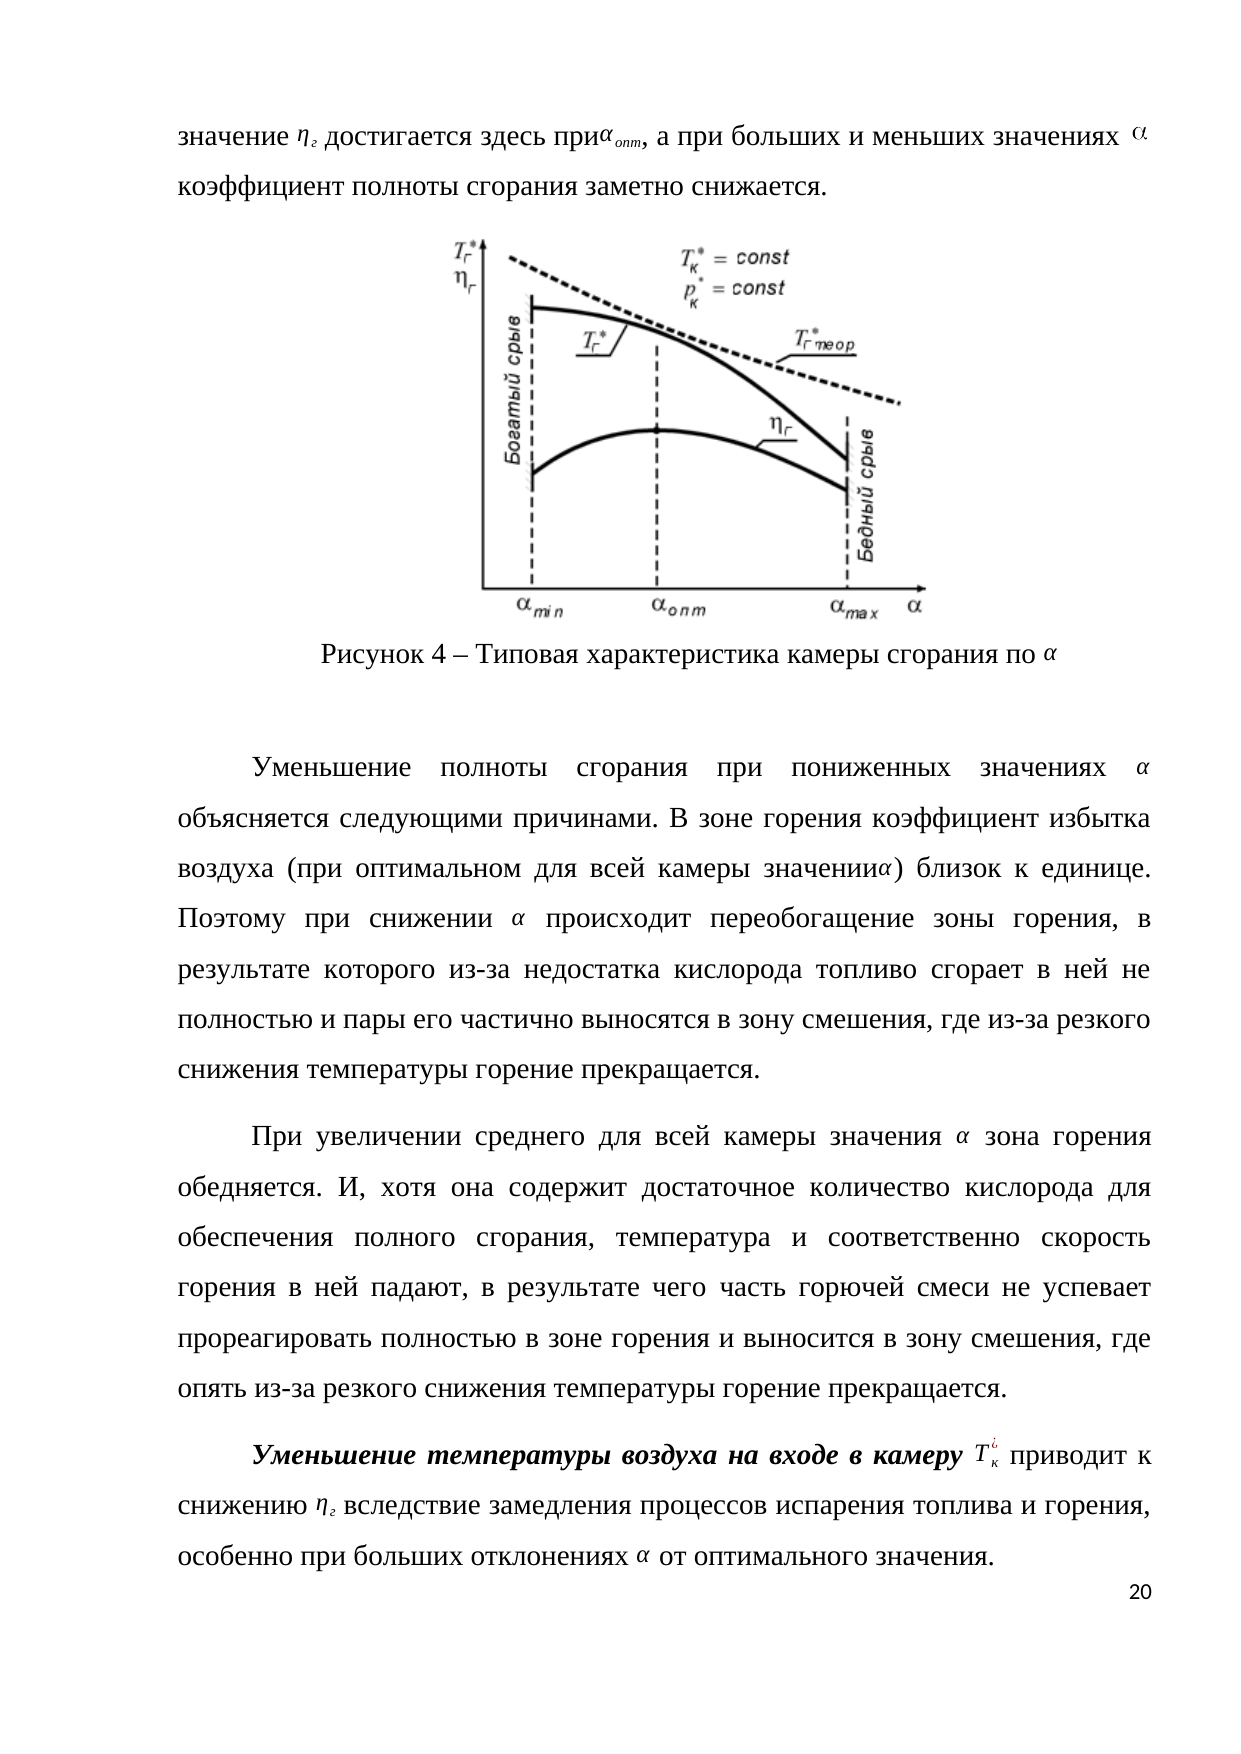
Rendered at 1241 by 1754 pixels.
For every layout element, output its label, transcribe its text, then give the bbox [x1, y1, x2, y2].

text Уменьшение температуры воздуха на входе в камеру приводит к снижению вследствие замедления процессов испарения топлива и горения, особенно при больших отклонениях от оптимального значения. [177, 1437, 1152, 1571]
table_cell Рисунок 4 – Типовая характеристика камеры сгорания по [166, 636, 1139, 683]
text Уменьшение полноты сгорания при пониженных значениях объясняется следующими причинами. В зоне горения коэффициент избытка воздуха (при оптимальном для всей камеры значении) близок к единице. Поэтому при снижении происходит переобогащение зоны горения, в результате которого из-за недостатка кислорода топливо сгорает в ней не полностью и пары его частично выносятся в зону смешения, где из-за резкого снижения температуры горение прекращается. [177, 749, 1152, 1085]
picture [451, 235, 929, 623]
text При увеличении среднего для всей камеры значения зона горения обедняется. И, хотя она содержит достаточное количество кислорода для обеспечения полного сгорания, температура и соответственно скорость горения в ней падают, в результате чего часть горючей смеси не успевает прореагировать полностью в зоне горения и выносится в зону смешения, где опять из-за резкого снижения температуры горение прекращается. [177, 1118, 1152, 1403]
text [177, 118, 1152, 202]
table_header [166, 235, 1139, 636]
